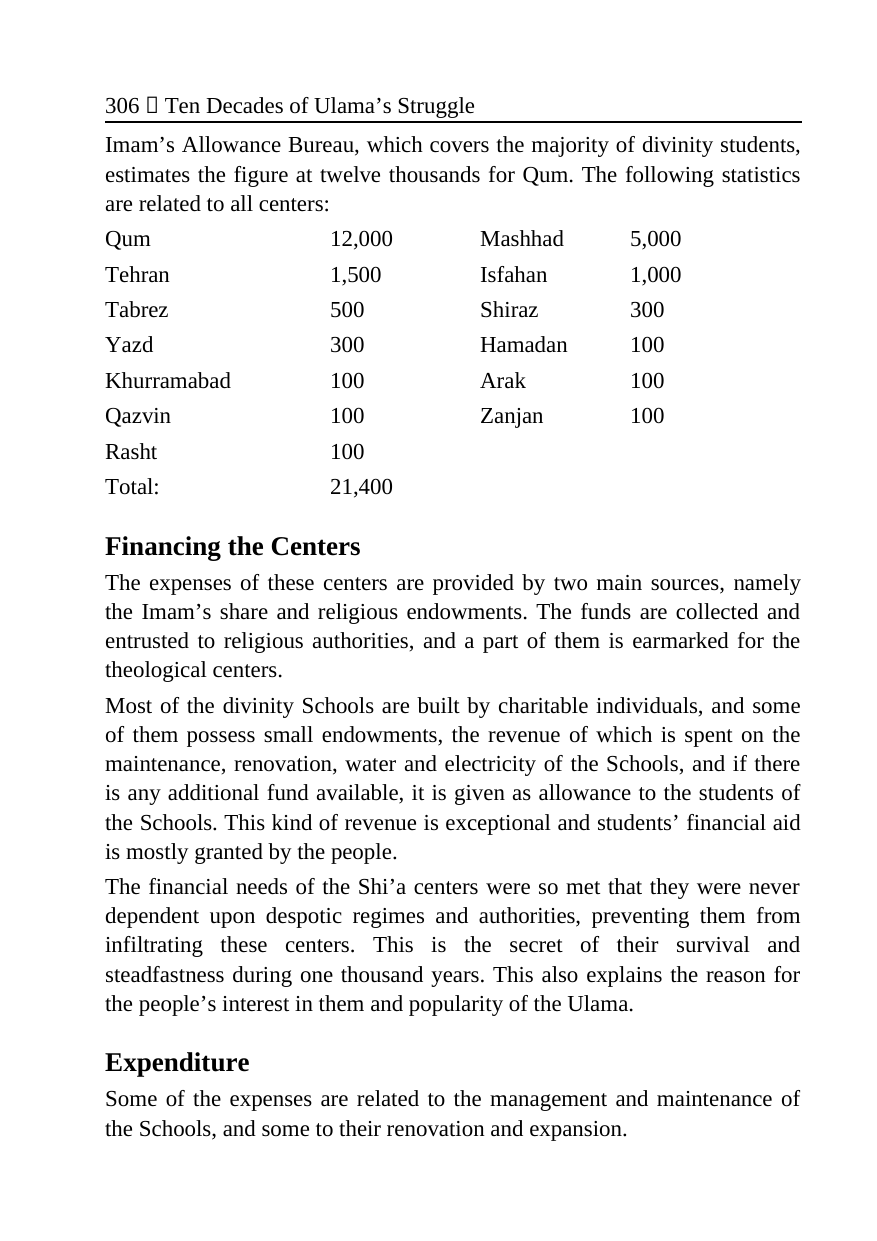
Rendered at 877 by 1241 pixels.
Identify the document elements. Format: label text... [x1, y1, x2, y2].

text The financial needs of the Shi’a centers were so met that they were never dependent upon despotic regimes and authorities, preventing them from infiltrating these centers. This is the secret of their survival and steadfastness during one thousand years. This also explains the reason for the people’s interest in them and popularity of the Ulama. [105, 871, 802, 1017]
text Qazvin 100 Zanjan 100 [105, 400, 802, 429]
text Some of the expenses are related to the management and maintenance of the Schools, and some to their renovation and expansion. [105, 1083, 802, 1142]
text Imam’s Allowance Bureau, which covers the majority of divinity students, estimates the figure at twelve thousands for Qum. The following statistics are related to all centers: [105, 129, 802, 217]
text Rasht 100 [105, 436, 802, 465]
text The expenses of these centers are provided by two main sources, namely the Imam’s share and religious endowments. The funds are collected and entrusted to religious authorities, and a part of them is earmarked for the theological centers. [105, 567, 802, 684]
text Total: 21,400 [105, 471, 802, 500]
subtitle Expenditure [105, 1046, 802, 1077]
subtitle Financing the Centers [105, 529, 802, 561]
text Khurramabad 100 Arak 100 [105, 365, 802, 394]
text Most of the divinity Schools are built by charitable individuals, and some of them possess small endowments, the revenue of which is spent on the maintenance, renovation, water and electricity of the Schools, and if there is any additional fund available, it is given as allowance to the students of the Schools. This kind of revenue is exceptional and students’ financial aid is mostly granted by the people. [105, 690, 802, 865]
text Tehran 1,500 Isfahan 1,000 [105, 259, 802, 288]
text Qum 12,000 Mashhad 5,000 [105, 223, 802, 252]
text Yazd 300 Hamadan 100 [105, 329, 802, 359]
text Tabrez 500 Shiraz 300 [105, 294, 802, 323]
